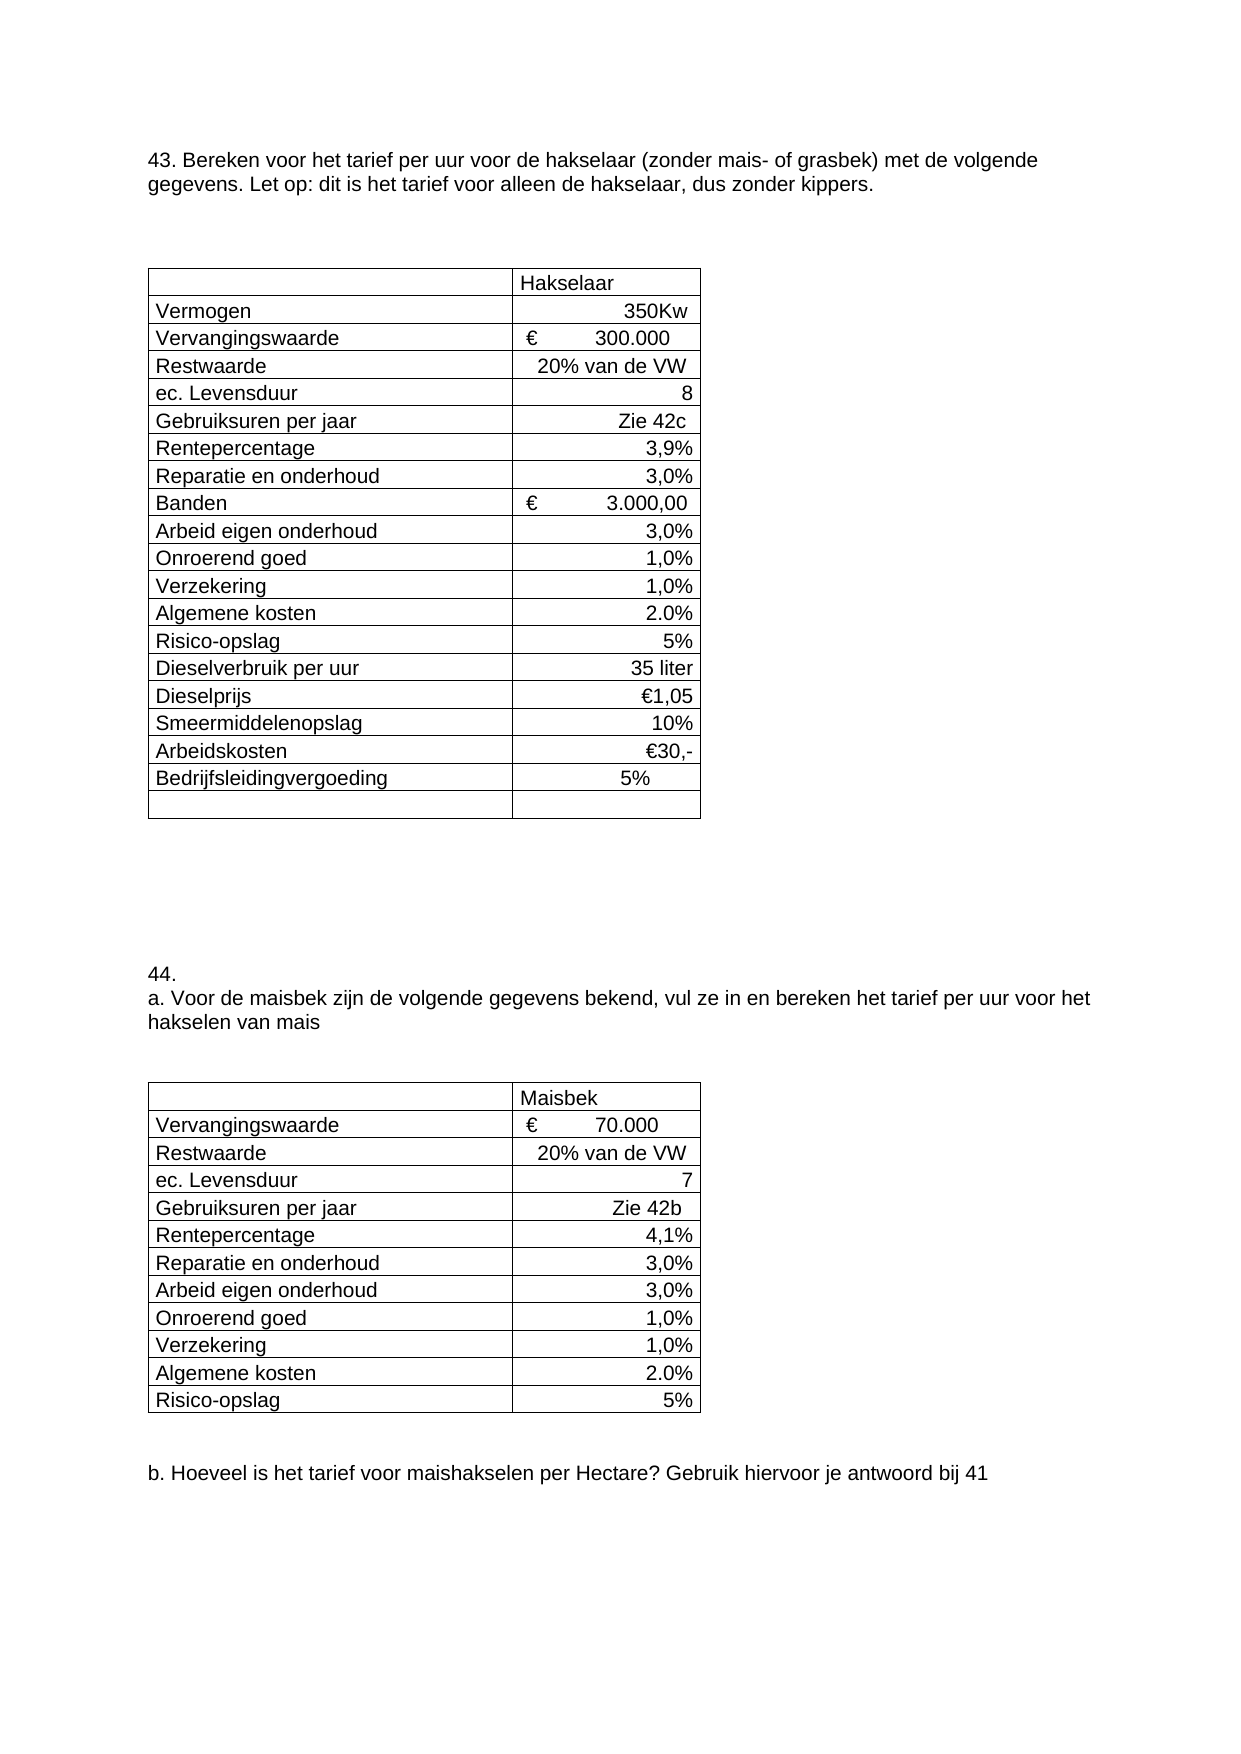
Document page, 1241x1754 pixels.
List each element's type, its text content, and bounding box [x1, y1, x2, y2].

table_cell Zie 42c [513, 406, 700, 432]
table_cell Verzekering [149, 571, 512, 597]
table_cell 3,0% [513, 1276, 700, 1302]
table_cell Arbeidskosten [149, 736, 512, 762]
table_cell Vervangingswaarde [149, 1111, 512, 1137]
text b. Hoeveel is het tarief voor maishakselen per Hectare? Gebruik hiervoor je antwoord bij 41 [148, 1461, 1093, 1485]
table_cell Verzekering [149, 1331, 512, 1357]
table_cell 1,0% [513, 544, 700, 570]
table_cell Bedrijfsleidingvergoeding [149, 764, 512, 790]
table_cell Algemene kosten [149, 1358, 512, 1384]
table_cell 350Kw [513, 296, 700, 322]
table_cell 3,0% [513, 516, 700, 542]
table_cell €1,05 [513, 681, 700, 707]
table_cell Onroerend goed [149, 544, 512, 570]
table_cell [513, 791, 700, 817]
table_cell Reparatie en onderhoud [149, 461, 512, 487]
table_cell Risico-opslag [149, 1386, 512, 1412]
table_cell 1,0% [513, 1303, 700, 1329]
table_cell [149, 791, 512, 817]
table_cell 5% [513, 626, 700, 652]
table_cell Gebruiksuren per jaar [149, 406, 512, 432]
table_cell 10% [513, 709, 700, 735]
table_cell Onroerend goed [149, 1303, 512, 1329]
table_header [149, 1083, 512, 1109]
text a. Voor de maisbek zijn de volgende gegevens bekend, vul ze in en bereken het tarief per uur voor het hakselen van mais [148, 986, 1093, 1034]
table_cell Dieselprijs [149, 681, 512, 707]
table_header [149, 269, 512, 295]
table_cell Restwaarde [149, 351, 512, 377]
table_cell Smeermiddelenopslag [149, 709, 512, 735]
table_cell ec. Levensduur [149, 1166, 512, 1192]
table_header Maisbek [513, 1083, 700, 1109]
table_cell 1,0% [513, 1331, 700, 1357]
table_cell Risico-opslag [149, 626, 512, 652]
table_cell 2.0% [513, 1358, 700, 1384]
table_cell € 70.000 [513, 1111, 700, 1137]
table_cell 2.0% [513, 599, 700, 625]
table_cell Vermogen [149, 296, 512, 322]
table_cell 3,0% [513, 461, 700, 487]
table_cell Restwaarde [149, 1138, 512, 1164]
table_cell € 3.000,00 [513, 489, 700, 515]
table_cell Zie 42b [513, 1193, 700, 1219]
table_cell Vervangingswaarde [149, 324, 512, 350]
table_cell 8 [513, 379, 700, 405]
table_cell 3,0% [513, 1248, 700, 1274]
table_cell ec. Levensduur [149, 379, 512, 405]
table_cell 5% [513, 764, 700, 790]
table_cell 3,9% [513, 434, 700, 460]
table_cell € 300.000 [513, 324, 700, 350]
table_cell €30,- [513, 736, 700, 762]
table_cell Arbeid eigen onderhoud [149, 1276, 512, 1302]
table_cell 4,1% [513, 1221, 700, 1247]
table_cell Arbeid eigen onderhoud [149, 516, 512, 542]
table_cell Algemene kosten [149, 599, 512, 625]
table_cell Rentepercentage [149, 1221, 512, 1247]
table_cell 20% van de VW [513, 1138, 700, 1164]
table_header Hakselaar [513, 269, 700, 295]
table_cell 1,0% [513, 571, 700, 597]
table_cell Reparatie en onderhoud [149, 1248, 512, 1274]
table_cell 7 [513, 1166, 700, 1192]
table_cell 35 liter [513, 654, 700, 680]
table_cell 5% [513, 1386, 700, 1412]
table_cell Banden [149, 489, 512, 515]
table_cell Rentepercentage [149, 434, 512, 460]
text 44. [148, 962, 1093, 986]
text 43. Bereken voor het tarief per uur voor de hakselaar (zonder mais- of grasbek) met de volgende gegevens. Let op: dit is het tarief voor alleen de hakselaar, dus zonder kippers. [148, 148, 1093, 196]
table_cell 20% van de VW [513, 351, 700, 377]
table_cell Dieselverbruik per uur [149, 654, 512, 680]
table_cell Gebruiksuren per jaar [149, 1193, 512, 1219]
